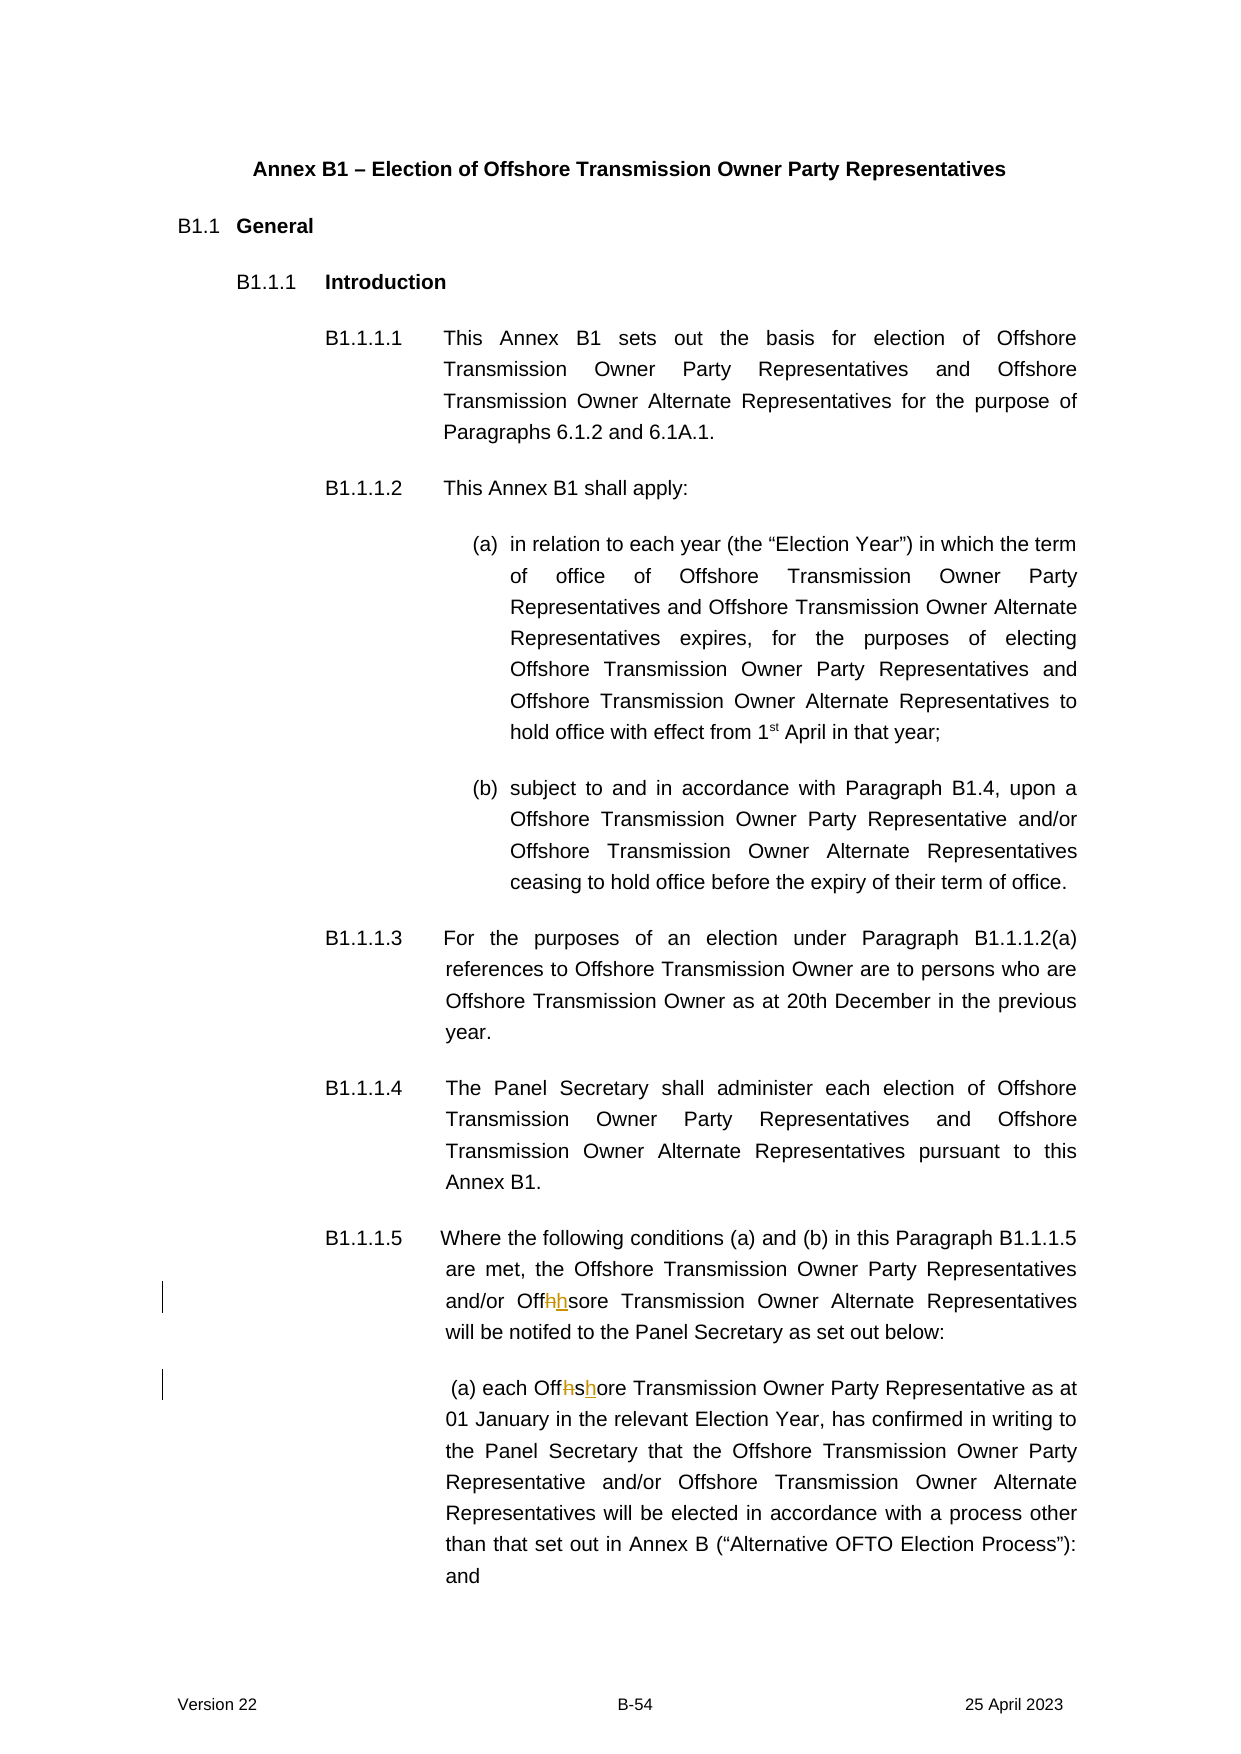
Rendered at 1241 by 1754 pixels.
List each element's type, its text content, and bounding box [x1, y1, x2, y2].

text B1.1.1 Introduction [236, 262, 1078, 294]
text B1.1.1.5 Where the following conditions (a) and (b) in this Paragraph B1.1.1.5 are met, the Offshore Transmission Owner Party Representatives and/or Offsore Transmission Owner Alternate Representatives will be notifed to the Panel Secretary as set out below: [325, 1219, 1078, 1344]
list in relation to each year (the “Election Year”) in which the term of office of Offshore Transmission Owner Party Representatives and Offshore Transmission Owner Alternate Representatives expires, for the purposes of electing Offshore Transmission Owner Party Representatives and Offshore Transmission Owner Alternate Representatives to hold office with effect from 1st April in that year; [472, 525, 1078, 744]
text Annex B1 – Election of Offshore Transmission Owner Party Representatives [252, 150, 1078, 181]
text (a) each Offsore Transmission Owner Party Representative as at 01 January in the relevant Election Year, has confirmed in writing to the Panel Secretary that the Offshore Transmission Owner Party Representative and/or Offshore Transmission Owner Alternate Representatives will be elected in accordance with a process other than that set out in Annex B (“Alternative OFTO Election Process”): and [325, 1369, 1078, 1587]
text B1.1.1.4 The Panel Secretary shall administer each election of Offshore Transmission Owner Party Representatives and Offshore Transmission Owner Alternate Representatives pursuant to this Annex B1. [325, 1069, 1078, 1194]
text B1.1 General [177, 206, 1078, 237]
text B1.1.1.2 This Annex B1 shall apply: [325, 469, 1078, 500]
text B1.1.1.3 For the purposes of an election under Paragraph B1.1.1.2(a) references to Offshore Transmission Owner are to persons who are Offshore Transmission Owner as at 20th December in the previous year. [325, 919, 1078, 1044]
list subject to and in accordance with Paragraph B1.4, upon a Offshore Transmission Owner Party Representative and/or Offshore Transmission Owner Alternate Representatives ceasing to hold office before the expiry of their term of office. [472, 769, 1078, 894]
text B1.1.1.1 This Annex B1 sets out the basis for election of Offshore Transmission Owner Party Representatives and Offshore Transmission Owner Alternate Representatives for the purpose of Paragraphs 6.1.2 and 6.1A.1. [325, 319, 1078, 444]
